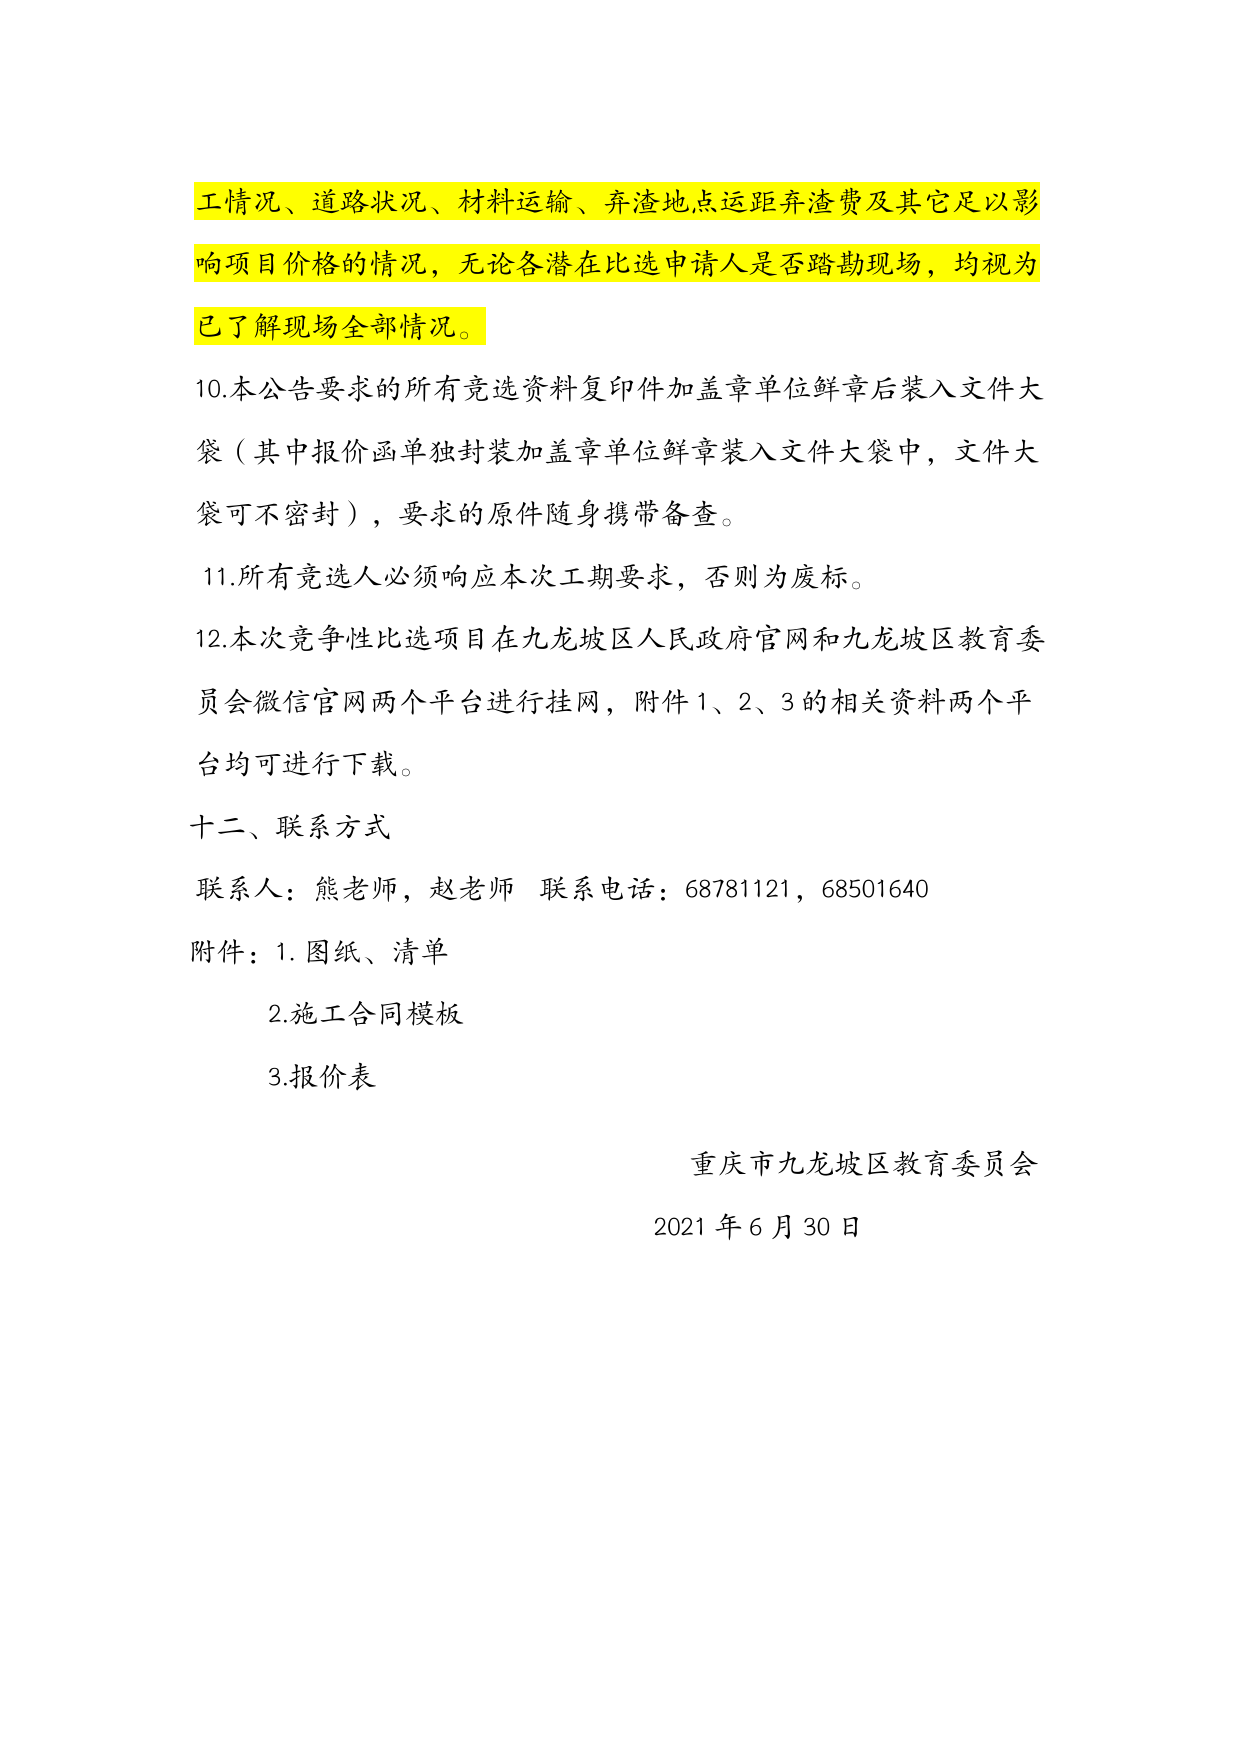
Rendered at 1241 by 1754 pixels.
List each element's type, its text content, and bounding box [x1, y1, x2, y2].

text 12.本次竞争性比选项目在九龙坡区人民政府官网和九龙坡区教育委员会微信官网两个平台进行挂网，附件1、2、3的相关资料两个平台均可进行下载。 [194, 599, 1053, 787]
text 附件：1. 图纸、清单 [187, 912, 1053, 974]
text 重庆市九龙坡区教育委员会 [194, 1099, 1038, 1187]
text 十二、联系方式 [187, 787, 1053, 849]
text 2.施工合同模板 [194, 974, 1053, 1037]
text 3.报价表 [194, 1037, 1053, 1099]
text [194, 162, 1053, 537]
text 11.所有竞选人必须响应本次工期要求，否则为废标。 [187, 537, 1053, 599]
text 联系人：熊老师，赵老师 联系电话：68781121，68501640 [187, 849, 1053, 912]
text 2021年6月30日 [194, 1187, 1053, 1250]
